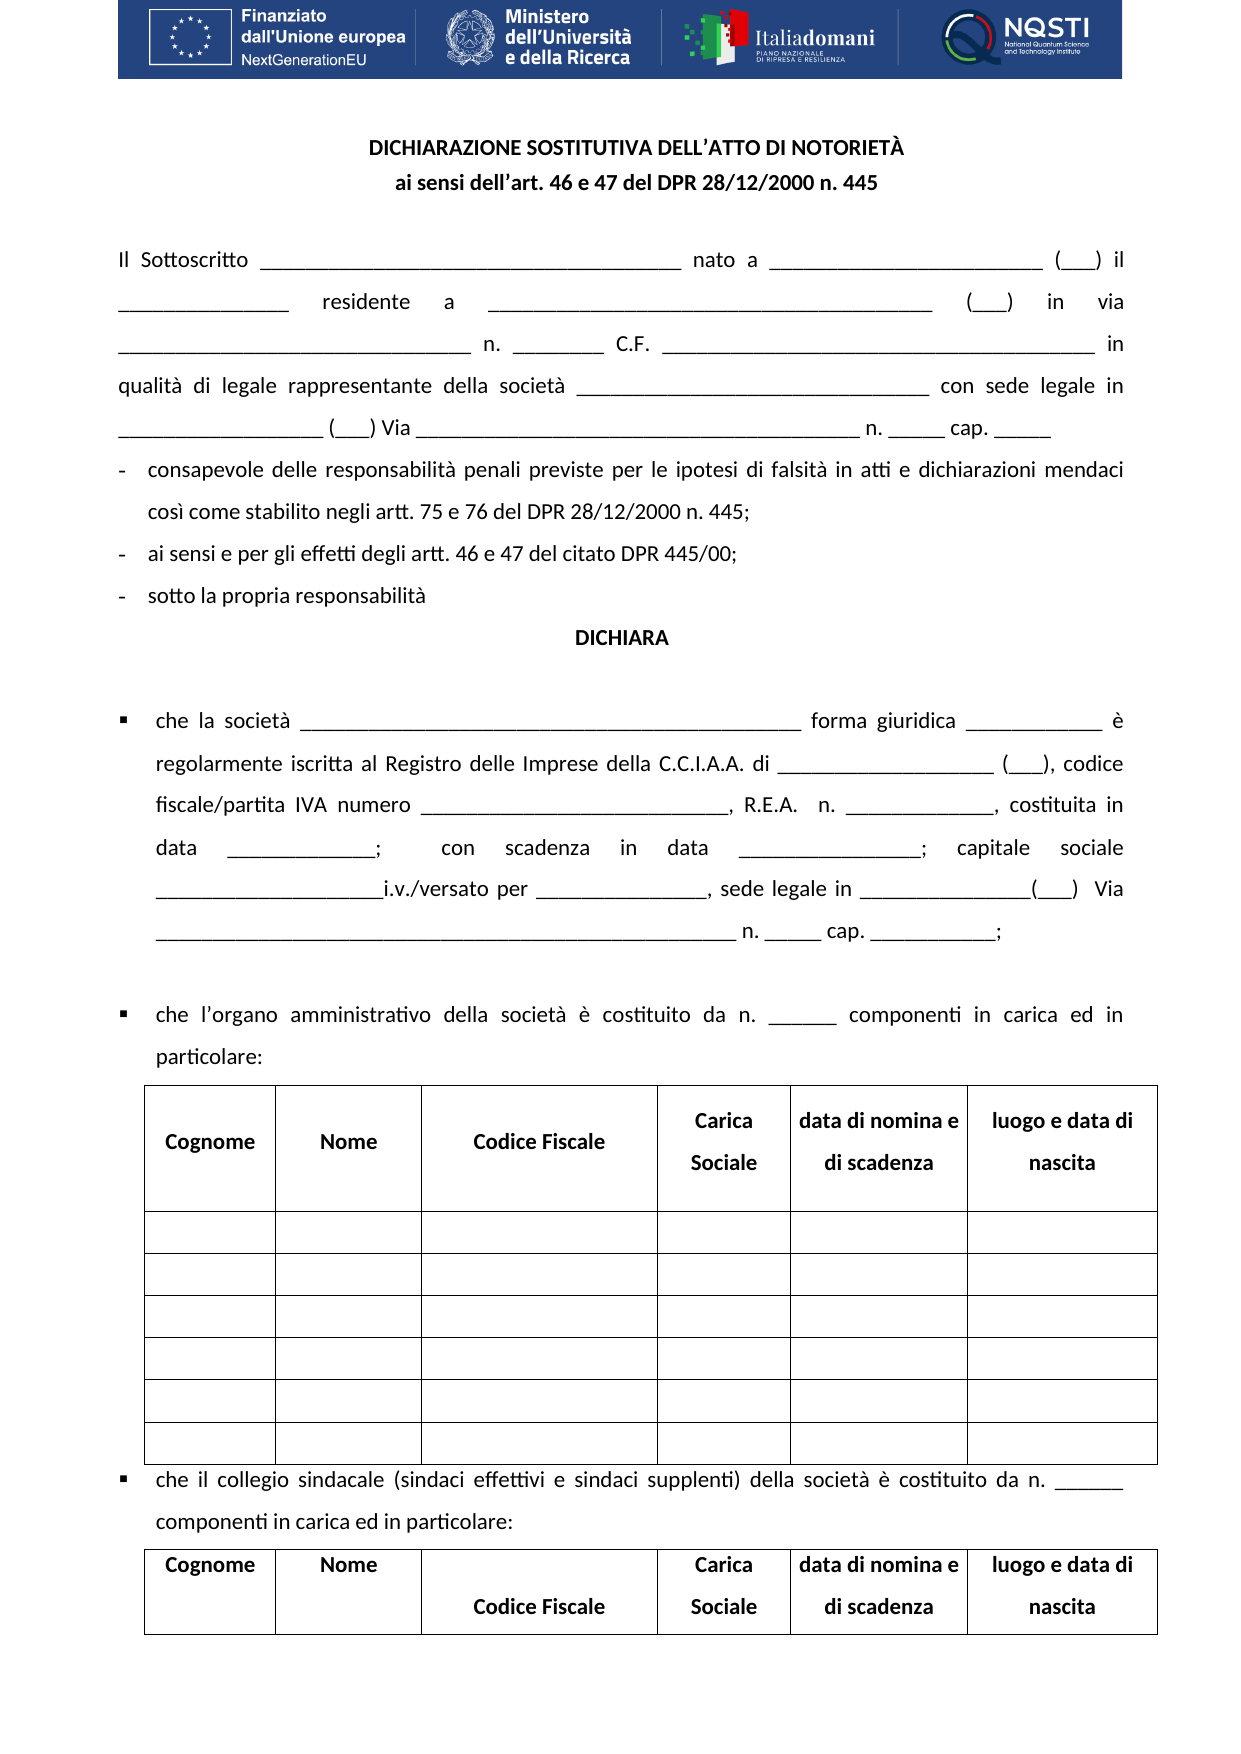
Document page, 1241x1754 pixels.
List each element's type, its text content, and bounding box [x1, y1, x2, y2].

table_header luogo e data di nascita [968, 1086, 1157, 1211]
text DICHIARAZIONE SOSTITUTIVA DELL’ATTO DI NOTORIETÀ [148, 133, 1126, 161]
table_cell [968, 1338, 1157, 1379]
table_cell [791, 1254, 967, 1295]
table_cell [968, 1212, 1157, 1253]
table_cell [658, 1212, 790, 1253]
table_cell [422, 1380, 657, 1422]
table_cell [145, 1296, 275, 1337]
table_cell [968, 1254, 1157, 1295]
table_cell [145, 1254, 275, 1295]
table_cell [422, 1254, 657, 1295]
list consapevole delle responsabilità penali previste per le ipotesi di falsità in atti e dichiarazioni mendaci così come stabilito negli artt. 75 e 76 del DPR 28/12/2000 n. 445; [118, 455, 1126, 525]
table_header Carica Sociale [658, 1086, 790, 1211]
table_cell [145, 1380, 275, 1422]
table_cell [658, 1380, 790, 1422]
table_cell [145, 1423, 275, 1464]
table_cell [658, 1254, 790, 1295]
text DICHIARA [118, 623, 1126, 651]
table_cell [145, 1338, 275, 1379]
table_cell [276, 1338, 421, 1379]
table_cell [422, 1423, 657, 1464]
text ai sensi dell’art. 46 e 47 del DPR 28/12/2000 n. 445 [148, 168, 1126, 196]
table_header Nome [276, 1550, 421, 1634]
table_cell [791, 1338, 967, 1379]
table_cell [968, 1423, 1157, 1464]
list che l’organo amministrativo della società è costituito da n. ______ componenti in carica ed in particolare: [118, 1001, 1126, 1071]
table_cell [276, 1380, 421, 1422]
table_cell [968, 1296, 1157, 1337]
list ai sensi e per gli effetti degli artt. 46 e 47 del citato DPR 445/00; [118, 539, 1126, 567]
table_header Codice Fiscale [422, 1550, 657, 1634]
table_cell [791, 1423, 967, 1464]
list che la società ____________________________________________ forma giuridica ____________ è regolarmente iscritta al Registro delle Imprese della C.C.I.A.A. di ___________________ (___), codice fiscale/partita IVA numero ___________________________, R.E.A. n. _____________, costituita in data _____________; con scadenza in data ________________; capitale sociale ____________________i.v./versato per _______________, sede legale in _______________(___) Via ___________________________________________________ n. _____ cap. ___________; [118, 707, 1126, 944]
text Il Sottoscritto _____________________________________ nato a ________________________ (___) il _______________ residente a _______________________________________ (___) in via _______________________________ n. ________ C.F. ______________________________________ in qualità di legale rappresentante della società _______________________________ con sede legale in __________________ (___) Via _______________________________________ n. _____ cap. _____ [118, 245, 1126, 441]
list sotto la propria responsabilità [118, 581, 1126, 609]
list che il collegio sindacale (sindaci effettivi e sindaci supplenti) della società è costituito da n. ______ componenti in carica ed in particolare: [118, 1465, 1126, 1535]
table_cell [658, 1296, 790, 1337]
table_cell [968, 1380, 1157, 1422]
picture [118, 0, 1123, 79]
table_header data di nomina e di scadenza [791, 1086, 967, 1211]
table_cell [658, 1338, 790, 1379]
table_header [791, 1550, 967, 1634]
table_cell [276, 1212, 421, 1253]
table_cell [276, 1423, 421, 1464]
table_cell [791, 1212, 967, 1253]
table_cell [791, 1296, 967, 1337]
table_cell [422, 1296, 657, 1337]
table_header Cognome [145, 1086, 275, 1211]
table_cell [422, 1338, 657, 1379]
table_header Codice Fiscale [422, 1086, 657, 1211]
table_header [968, 1550, 1157, 1634]
table_cell [791, 1380, 967, 1422]
table_header Cognome [145, 1550, 275, 1634]
table_header Carica Sociale [658, 1550, 790, 1634]
table_cell [276, 1254, 421, 1295]
table_cell [658, 1423, 790, 1464]
table_header Nome [276, 1086, 421, 1211]
table_cell [145, 1212, 275, 1253]
table_cell [422, 1212, 657, 1253]
table_cell [276, 1296, 421, 1337]
